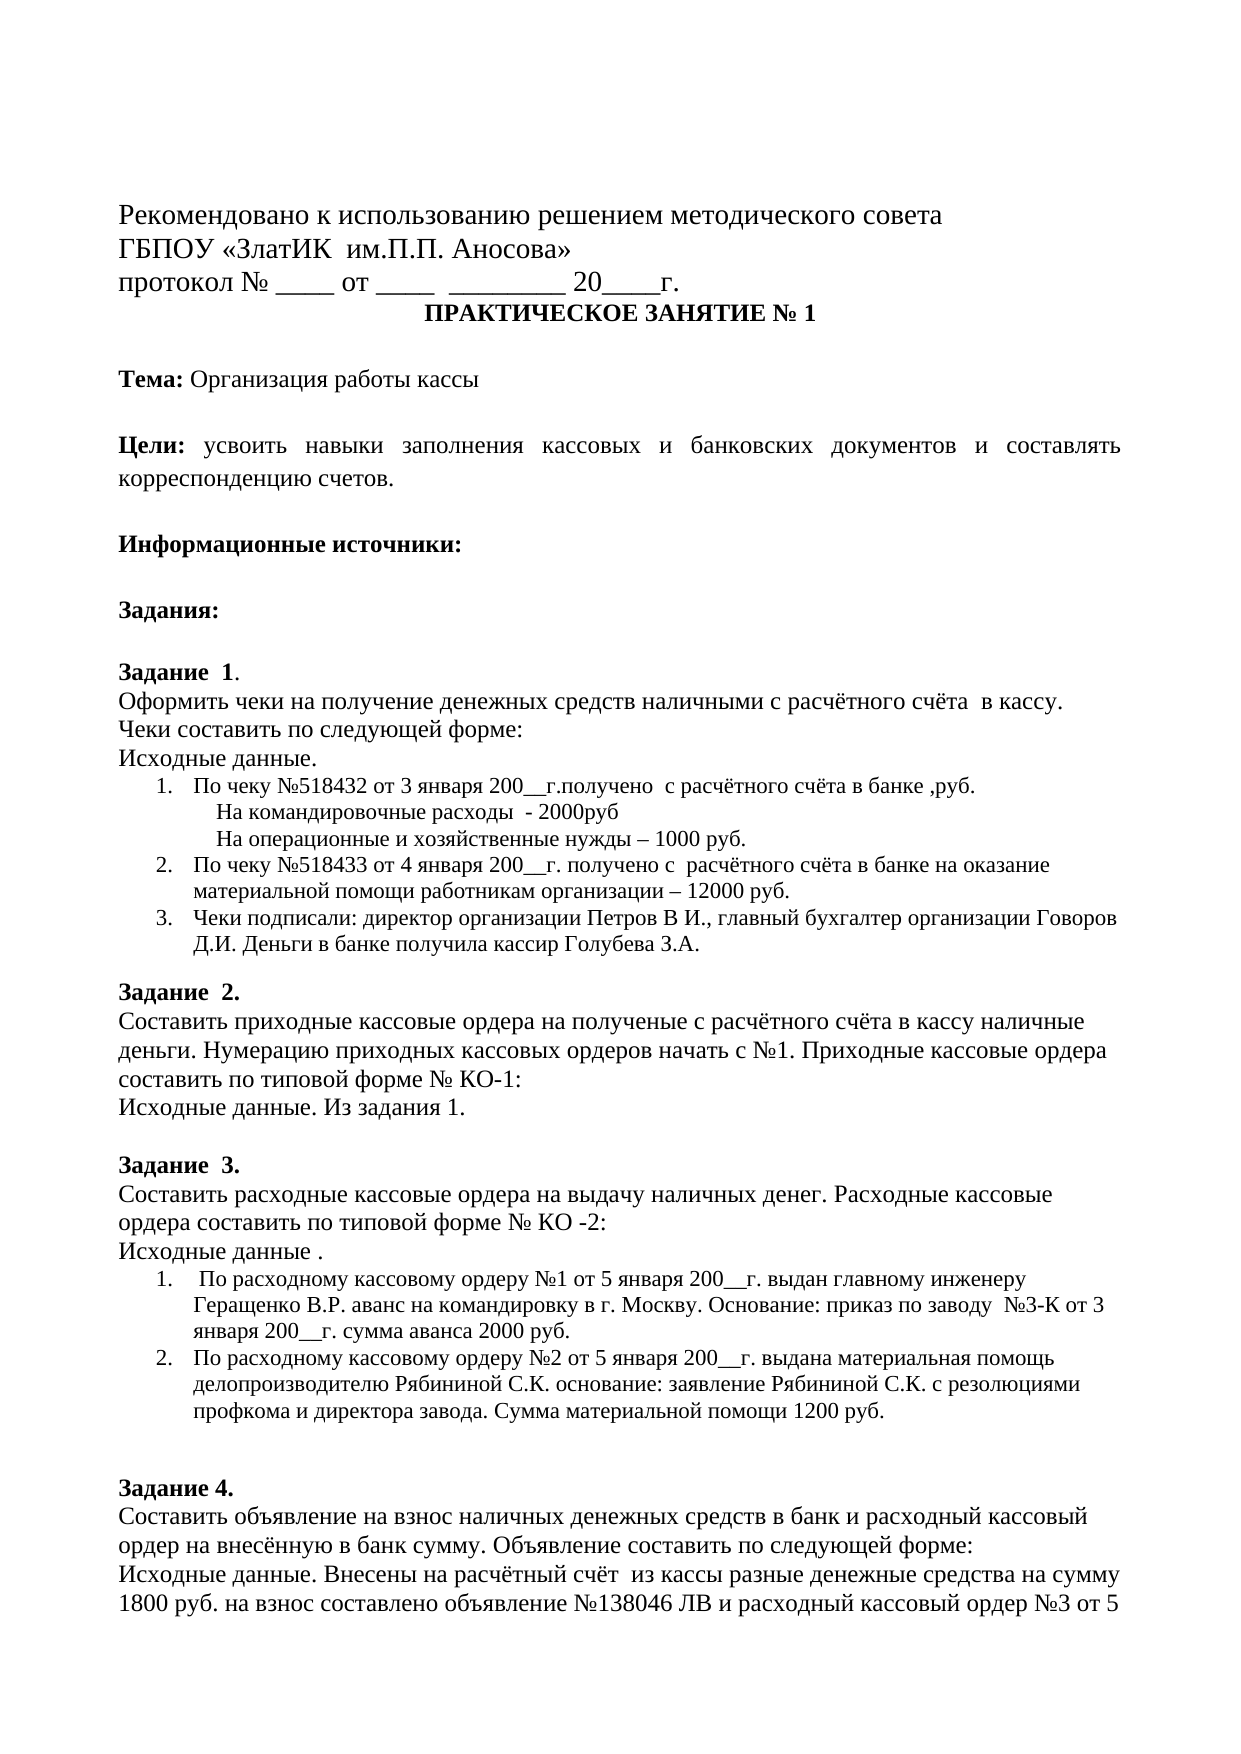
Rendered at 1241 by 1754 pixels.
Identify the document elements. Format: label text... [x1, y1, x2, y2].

text Цели: усвоить навыки заполнения кассовых и банковских документов и составлять корреспонденцию счетов. [118, 430, 1122, 492]
list На командировочные расходы - 2000руб [193, 798, 1122, 825]
text Рекомендовано к использованию решением методического совета [118, 197, 1122, 231]
text Задание 2. [118, 977, 1122, 1006]
list На операционные и хозяйственные нужды – 1000 руб. [193, 825, 1122, 851]
text Составить расходные кассовые ордера на выдачу наличных денег. Расходные кассовые ордера составить по типовой форме № КО -2: [118, 1179, 1122, 1236]
text Исходные данные . [118, 1236, 1122, 1265]
text Задание 3. [118, 1150, 1122, 1179]
text Составить приходные кассовые ордера на полученые с расчётного счёта в кассу наличные деньги. Нумерацию приходных кассовых ордеров начать с №1. Приходные кассовые ордера составить по типовой форме № КО-1: [118, 1006, 1122, 1092]
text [118, 1559, 1122, 1616]
text Задания: [118, 595, 1122, 624]
text протокол № ____ от ____ ________ 20____г. [118, 264, 1122, 298]
list По чеку №518432 от 3 января 200__г.получено с расчётного счёта в банке ,руб. [156, 772, 1122, 798]
text Оформить чеки на получение денежных средств наличными с расчётного счёта в кассу. Чеки составить по следующей форме: [118, 686, 1122, 743]
list По расходному кассовому ордеру №2 от 5 января 200__г. выдана материальная помощь делопроизводителю Рябининой С.К. основание: заявление Рябининой С.К. с резолюциями профкома и директора завода. Сумма материальной помощи 1200 руб. [156, 1344, 1122, 1423]
list Чеки подписали: директор организации Петров В И., главный бухгалтер организации Говоров Д.И. Деньги в банке получила кассир Голубева З.А. [156, 904, 1122, 957]
text Информационные источники: [118, 529, 1122, 558]
list По чеку №518433 от 4 января 200__г. получено с расчётного счёта в банке на оказание материальной помощи работникам организации – 12000 руб. [156, 851, 1122, 904]
text Составить объявление на взнос наличных денежных средств в банк и расходный кассовый ордер на внесённую в банк сумму. Объявление составить по следующей форме: [118, 1501, 1122, 1559]
text Задание 4. [118, 1473, 1122, 1501]
text Исходные данные. [118, 743, 1122, 772]
text Исходные данные. Из задания 1. [118, 1092, 1122, 1121]
list По расходному кассовому ордеру №1 от 5 января 200__г. выдан главному инженеру Геращенко В.Р. аванс на командировку в г. Москву. Основание: приказ по заводу №3-К от 3 января 200__г. сумма аванса 2000 руб. [156, 1265, 1122, 1344]
text Задание 1. [118, 657, 1122, 686]
text ПРАКТИЧЕСКОЕ ЗАНЯТИЕ № 1 [118, 298, 1122, 327]
text Тема: Организация работы кассы [118, 364, 1122, 393]
text ГБПОУ «ЗлатИК им.П.П. Аносова» [118, 231, 1122, 264]
